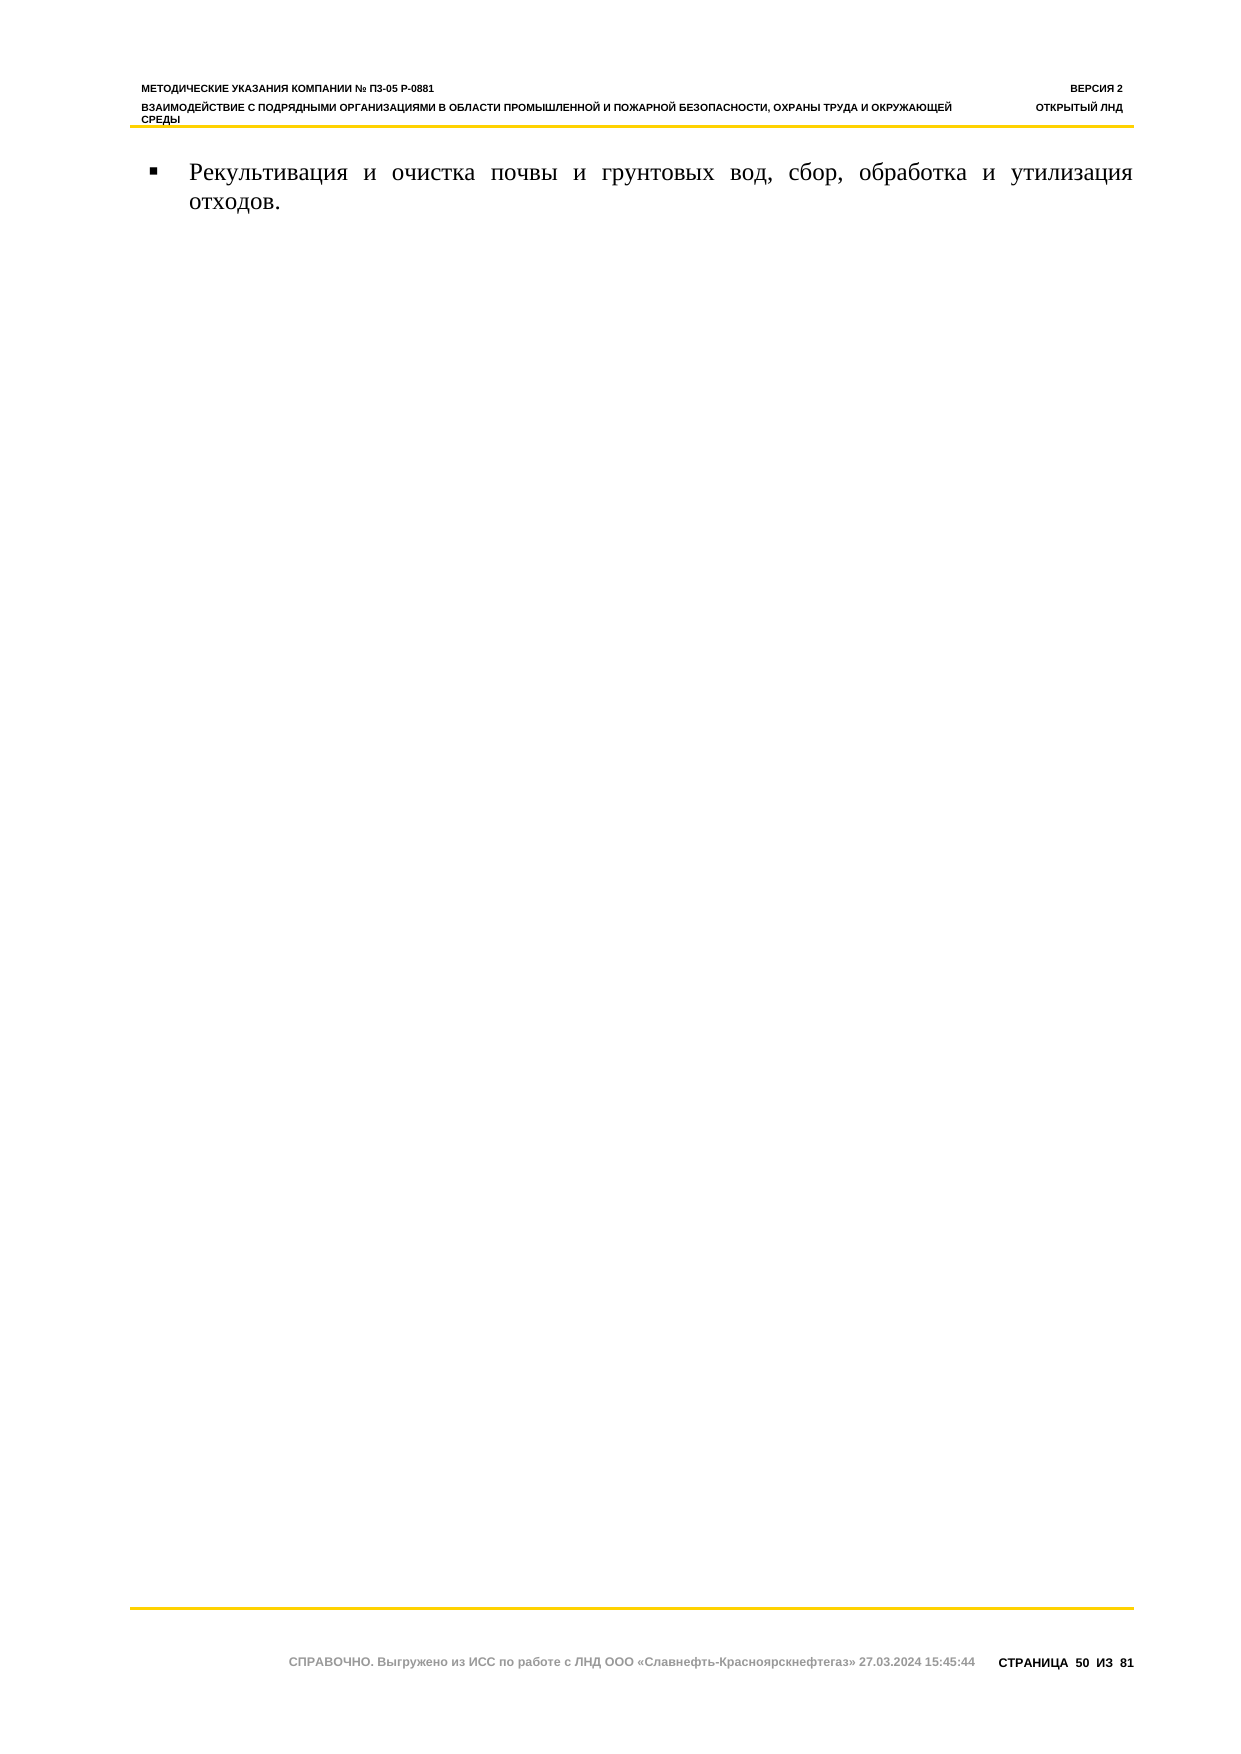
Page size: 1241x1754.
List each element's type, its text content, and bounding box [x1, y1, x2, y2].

list Рекультивация и очистка почвы и грунтовых вод, сбор, обработка и утилизация отходов. [148, 157, 1134, 214]
